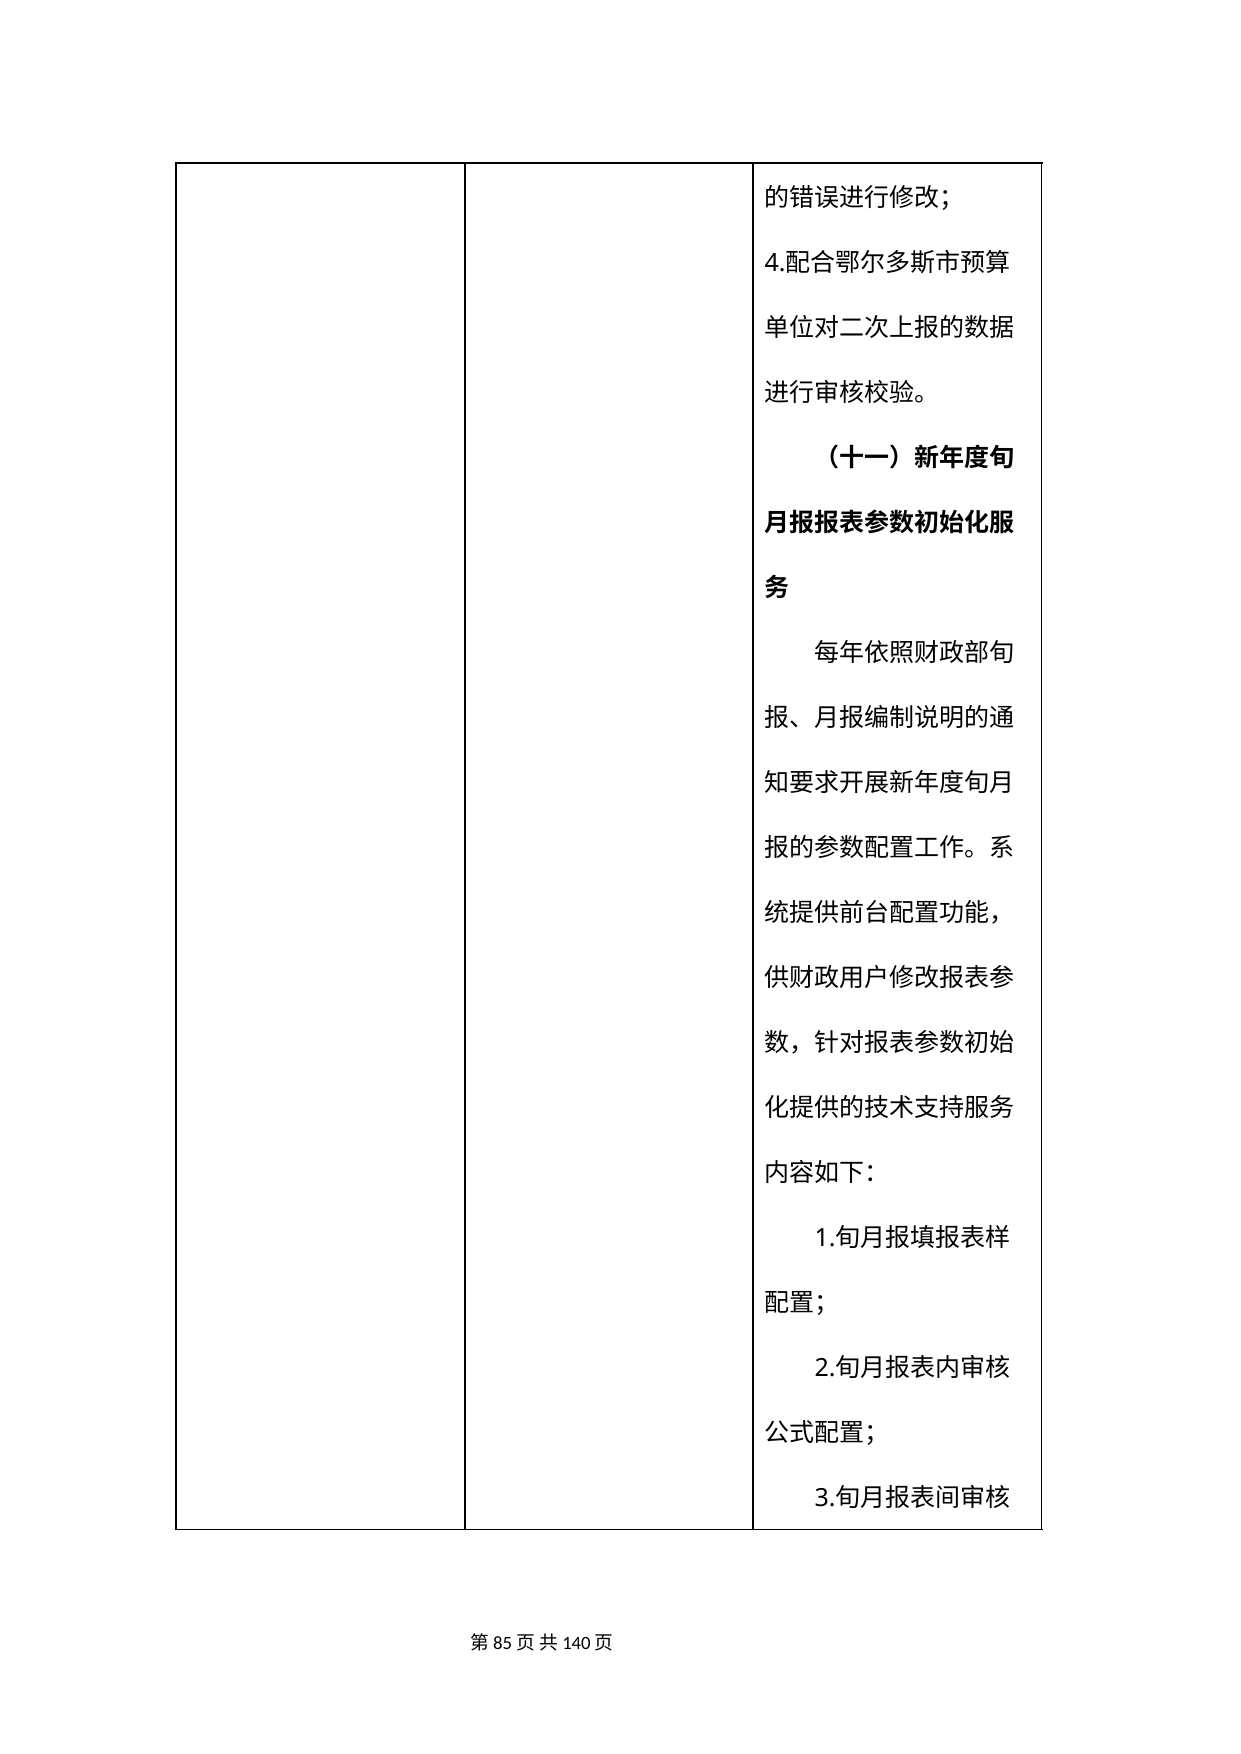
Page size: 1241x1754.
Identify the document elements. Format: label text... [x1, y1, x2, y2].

table_cell 4 [177, 164, 464, 1528]
table_cell [466, 164, 752, 1528]
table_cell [754, 164, 1041, 1528]
